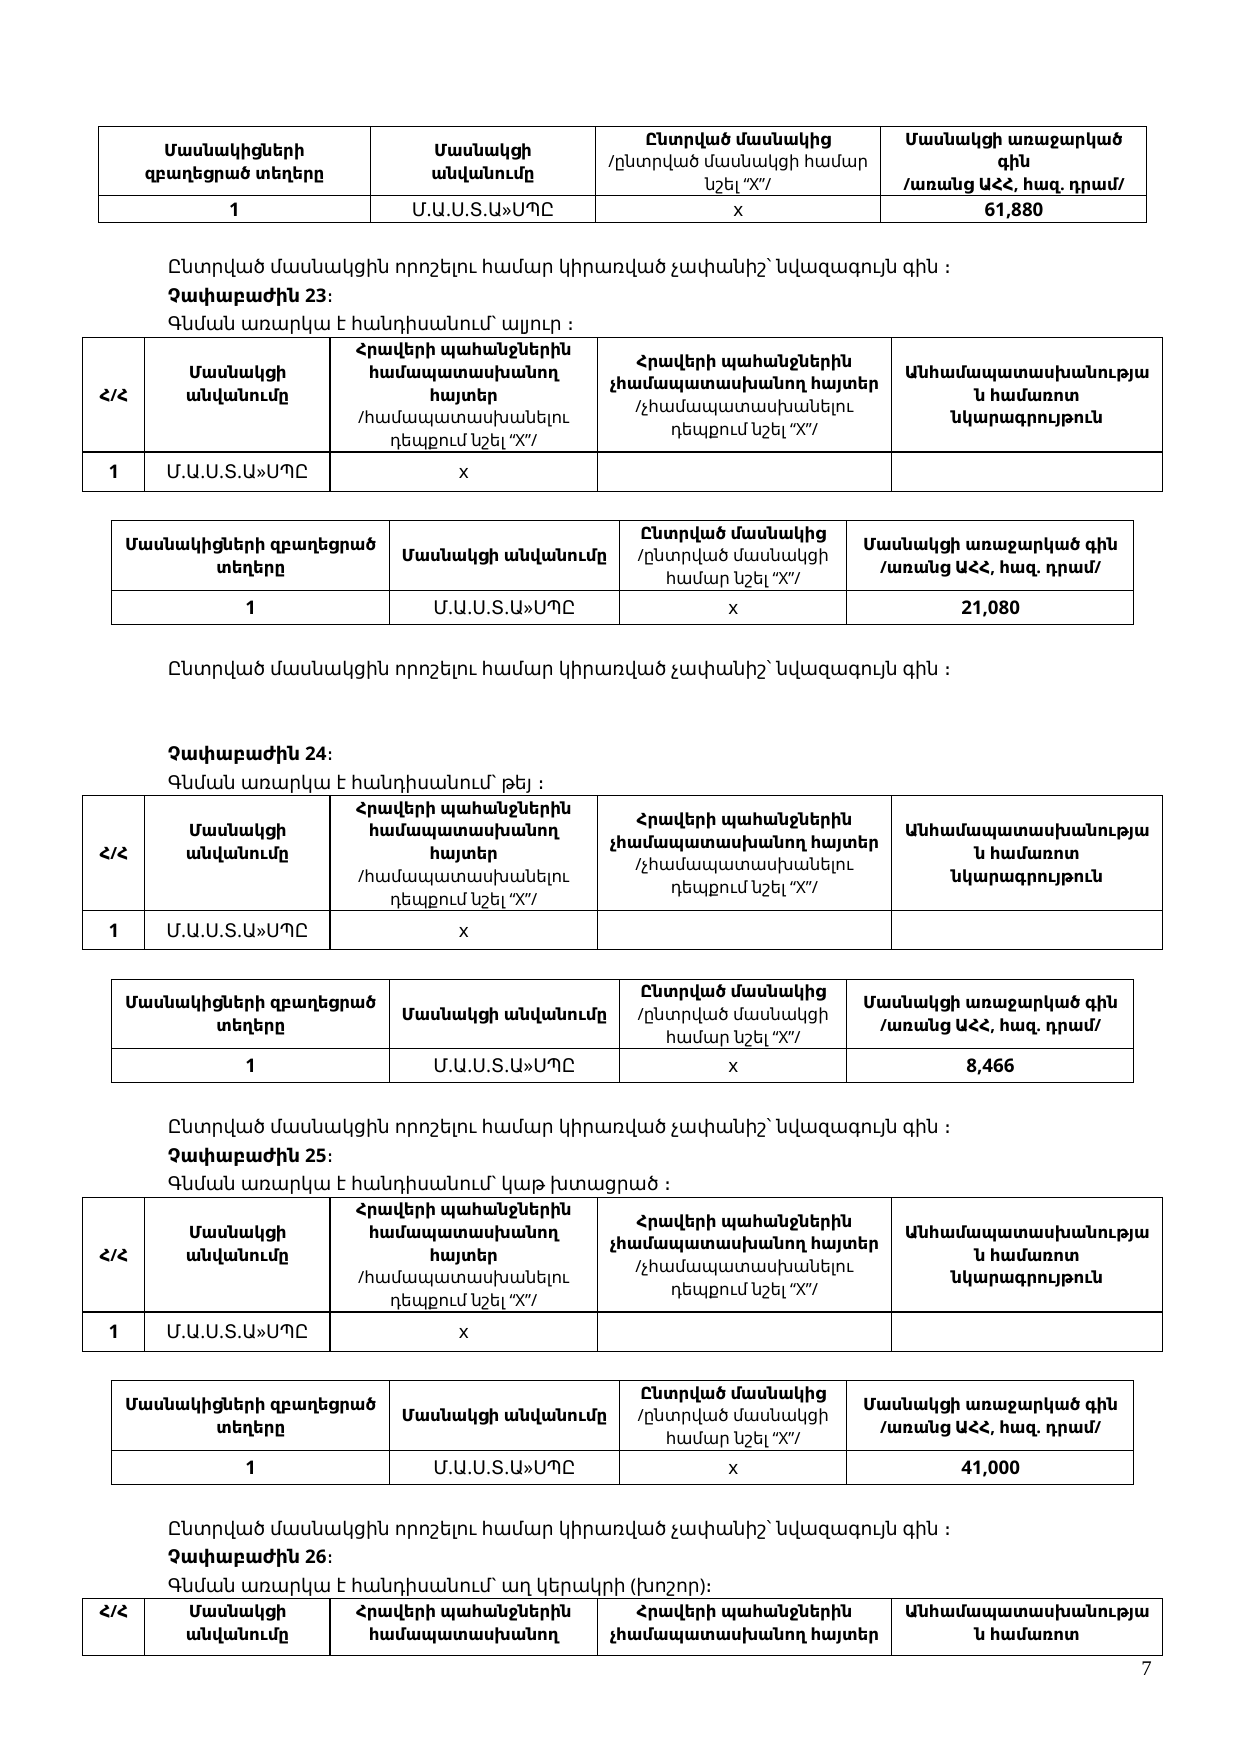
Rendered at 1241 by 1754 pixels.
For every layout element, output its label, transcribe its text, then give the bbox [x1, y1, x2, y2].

table_header Մասնակցի անվանումը [390, 980, 619, 1048]
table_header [598, 1599, 891, 1655]
table_cell 41,000 [847, 1451, 1133, 1483]
table_cell [598, 453, 891, 491]
table_header Ընտրված մասնակից /ընտրված մասնակցի համար նշել “X”/ [620, 1381, 846, 1449]
table_header Հրավերի պահանջներին չհամապատասխանող հայտեր /չհամապատասխանելու դեպքում նշել “X”/ [598, 338, 891, 451]
table_cell x [331, 1313, 597, 1351]
table_cell Մ.Ա.Ս.Տ.Ա»ՍՊԸ [145, 1313, 329, 1351]
table_header Հրավերի պահանջներին համապատասխանող հայտեր /համապատասխանելու դեպքում նշել “X”/ [331, 796, 597, 910]
table_cell [892, 911, 1162, 949]
text Չափաբաժին 24։ [94, 738, 1152, 767]
table_cell Մ.Ա.Ս.Տ.Ա»ՍՊԸ [390, 591, 619, 623]
text Չափաբաժին 26։ [94, 1541, 1152, 1570]
table_header Մասնակցի անվանումը [145, 1198, 329, 1311]
table_cell 61,880 [881, 196, 1146, 222]
table_header Հ/Հ [83, 796, 144, 910]
table_cell 1 [112, 1049, 389, 1082]
table_header Մասնակիցների զբաղեցրած տեղերը [99, 127, 370, 195]
table_cell Մ.Ա.Ս.Տ.Ա»ՍՊԸ [145, 911, 329, 949]
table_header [331, 1599, 597, 1655]
table_header Մասնակցի անվանումը [390, 1381, 619, 1449]
table_cell x [620, 591, 846, 623]
table_header Մասնակցի անվանումը [371, 127, 595, 195]
table_header Ընտրված մասնակից /ընտրված մասնակցի համար նշել “X”/ [596, 127, 880, 195]
table_header Անհամապատասխանության համառոտ նկարագրույթուն [892, 1198, 1162, 1311]
table_header Մասնակցի առաջարկած գին /առանց ԱՀՀ, հազ. դրամ/ [881, 127, 1146, 195]
table_header Հ/Հ [83, 1599, 144, 1655]
table_cell 1 [99, 196, 370, 222]
text Ընտրված մասնակցին որոշելու համար կիրառված չափանիշ՝ նվազագույն գին ։ [94, 1111, 1152, 1140]
table_header Անհամապատասխանության համառոտ նկարագրույթուն [892, 796, 1162, 910]
table_header Ընտրված մասնակից /ընտրված մասնակցի համար նշել “X”/ [620, 521, 846, 589]
table_header Հրավերի պահանջներին համապատասխանող հայտեր /համապատասխանելու դեպքում նշել “X”/ [331, 1198, 597, 1311]
table_header Հրավերի պահանջներին համապատասխանող հայտեր /համապատասխանելու դեպքում նշել “X”/ [331, 338, 597, 451]
table_cell [892, 453, 1162, 491]
table_cell 8,466 [847, 1049, 1133, 1082]
table_header Հրավերի պահանջներին չհամապատասխանող հայտեր /չհամապատասխանելու դեպքում նշել “X”/ [598, 796, 891, 910]
table_cell 1 [112, 1451, 389, 1483]
text Ընտրված մասնակցին որոշելու համար կիրառված չափանիշ՝ նվազագույն գին ։ [94, 1513, 1152, 1541]
table_header Հրավերի պահանջներին չհամապատասխանող հայտեր /չհամապատասխանելու դեպքում նշել “X”/ [598, 1198, 891, 1311]
table_header Մասնակցի առաջարկած գին /առանց ԱՀՀ, հազ. դրամ/ [847, 1381, 1133, 1449]
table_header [892, 1599, 1162, 1655]
text Ընտրված մասնակցին որոշելու համար կիրառված չափանիշ՝ նվազագույն գին ։ [94, 653, 1152, 681]
table_cell x [620, 1049, 846, 1082]
text Գնման առարկա է հանդիսանում` թեյ ։ [94, 767, 1152, 795]
table_header Մասնակիցների զբաղեցրած տեղերը [112, 521, 389, 589]
table_cell Մ.Ա.Ս.Տ.Ա»ՍՊԸ [390, 1451, 619, 1483]
table_cell [598, 1313, 891, 1351]
table_cell [598, 911, 891, 949]
text Չափաբաժին 25։ [94, 1140, 1152, 1168]
table_header Մասնակցի անվանումը [145, 338, 329, 451]
table_header Հ/Հ [83, 338, 144, 451]
table_header Մասնակիցների զբաղեցրած տեղերը [112, 1381, 389, 1449]
text Գնման առարկա է հանդիսանում` ալյուր ։ [94, 308, 1152, 337]
table_cell x [596, 196, 880, 222]
table_header Մասնակցի անվանումը [390, 521, 619, 589]
table_header Ընտրված մասնակից /ընտրված մասնակցի համար նշել “X”/ [620, 980, 846, 1048]
table_cell x [620, 1451, 846, 1483]
table_cell 21,080 [847, 591, 1133, 623]
text Գնման առարկա է հանդիսանում` կաթ խտացրած ։ [94, 1168, 1152, 1197]
text Ընտրված մասնակցին որոշելու համար կիրառված չափանիշ՝ նվազագույն գին ։ [94, 251, 1152, 280]
text Գնման առարկա է հանդիսանում` աղ կերակրի (խոշոր)։ [94, 1570, 1152, 1598]
table_cell Մ.Ա.Ս.Տ.Ա»ՍՊԸ [390, 1049, 619, 1082]
table_cell [892, 1313, 1162, 1351]
table_header Մասնակցի առաջարկած գին /առանց ԱՀՀ, հազ. դրամ/ [847, 521, 1133, 589]
table_cell x [331, 453, 597, 491]
text Չափաբաժին 23։ [94, 280, 1152, 308]
table_cell x [331, 911, 597, 949]
table_cell 1 [83, 453, 144, 491]
table_cell Մ.Ա.Ս.Տ.Ա»ՍՊԸ [145, 453, 329, 491]
table_cell Մ.Ա.Ս.Տ.Ա»ՍՊԸ [371, 196, 595, 222]
table_cell 1 [83, 911, 144, 949]
table_header Մասնակցի անվանումը [145, 796, 329, 910]
table_header Մասնակիցների զբաղեցրած տեղերը [112, 980, 389, 1048]
table_cell 1 [83, 1313, 144, 1351]
table_header Հ/Հ [83, 1198, 144, 1311]
table_cell 1 [112, 591, 389, 623]
table_header Մասնակցի անվանումը [145, 1599, 329, 1655]
table_header Մասնակցի առաջարկած գին /առանց ԱՀՀ, հազ. դրամ/ [847, 980, 1133, 1048]
table_header Անհամապատասխանության համառոտ նկարագրույթուն [892, 338, 1162, 451]
